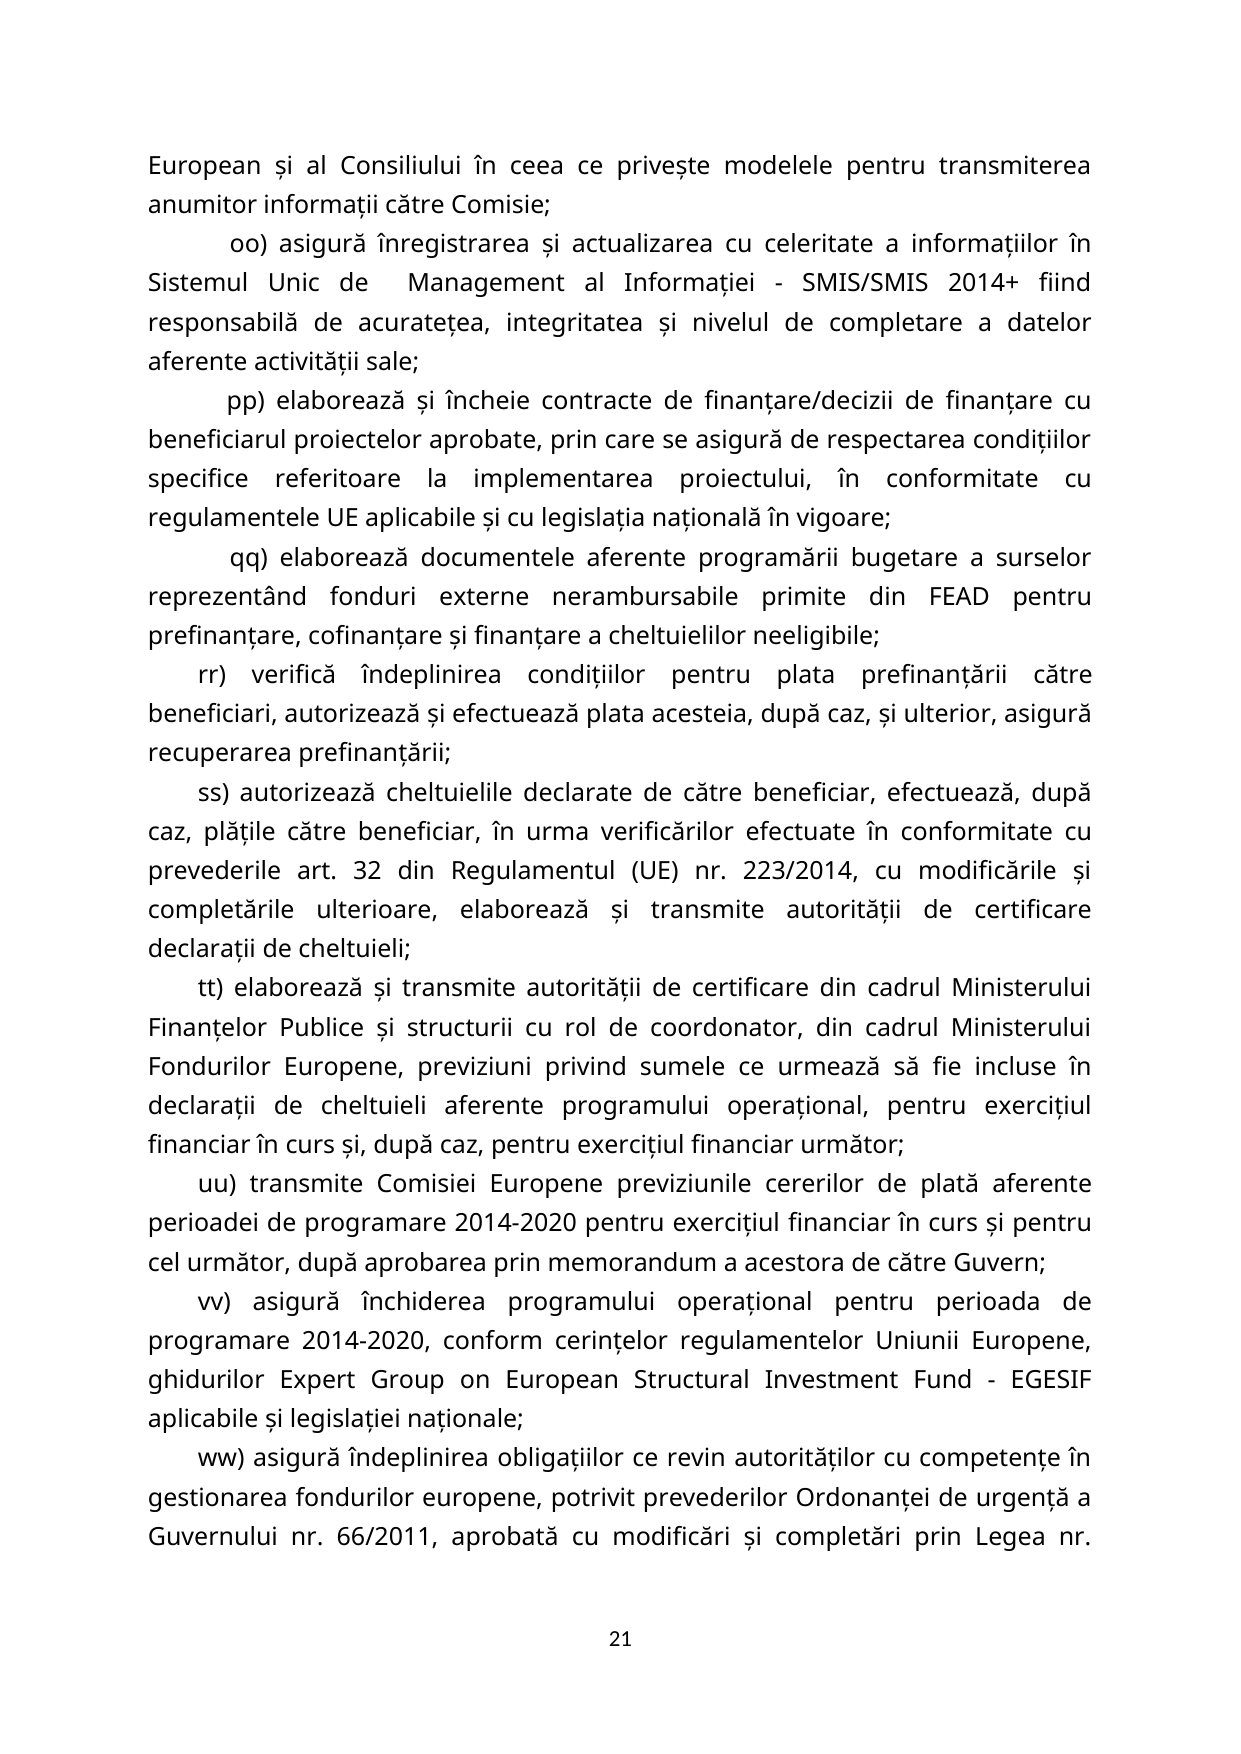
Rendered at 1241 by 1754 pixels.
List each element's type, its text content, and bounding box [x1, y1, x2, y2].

text oo) asigură înregistrarea și actualizarea cu celeritate a informațiilor în Sistemul Unic de Management al Informației - SMIS/SMIS 2014+ fiind responsabilă de acuratețea, integritatea și nivelul de completare a datelor aferente activității sale; [148, 226, 1093, 377]
text uu) transmite Comisiei Europene previziunile cererilor de plată aferente perioadei de programare 2014-2020 pentru exercițiul financiar în curs și pentru cel următor, după aprobarea prin memorandum a acestora de către Guvern; [148, 1166, 1093, 1278]
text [148, 148, 1093, 221]
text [148, 1440, 1093, 1552]
text ss) autorizează cheltuielile declarate de către beneficiar, efectuează, după caz, plățile către beneficiar, în urma verificărilor efectuate în conformitate cu prevederile art. 32 din Regulamentul (UE) nr. 223/2014, cu modificările și completările ulterioare, elaborează și transmite autorității de certificare declarații de cheltuieli; [148, 774, 1093, 965]
text rr) verifică îndeplinirea condițiilor pentru plata prefinanţării către beneficiari, autorizează și efectuează plata acesteia, după caz, și ulterior, asigură recuperarea prefinanţării; [148, 657, 1093, 769]
text qq) elaborează documentele aferente programării bugetare a surselor reprezentând fonduri externe nerambursabile primite din FEAD pentru prefinanțare, cofinanțare și finanțare a cheltuielilor neeligibile; [148, 539, 1093, 652]
text tt) elaborează și transmite autorității de certificare din cadrul Ministerului Finanțelor Publice și structurii cu rol de coordonator, din cadrul Ministerului Fondurilor Europene, previziuni privind sumele ce urmează să fie incluse în declarații de cheltuieli aferente programului operațional, pentru exercițiul financiar în curs și, după caz, pentru exercițiul financiar următor; [148, 970, 1093, 1161]
text pp) elaborează și încheie contracte de finanțare/decizii de finanțare cu beneficiarul proiectelor aprobate, prin care se asigură de respectarea condițiilor specifice referitoare la implementarea proiectului, în conformitate cu regulamentele UE aplicabile și cu legislația națională în vigoare; [148, 383, 1093, 534]
text vv) asigură închiderea programului operațional pentru perioada de programare 2014-2020, conform cerințelor regulamentelor Uniunii Europene, ghidurilor Expert Group on European Structural Investment Fund - EGESIF aplicabile și legislației naționale; [148, 1283, 1093, 1435]
